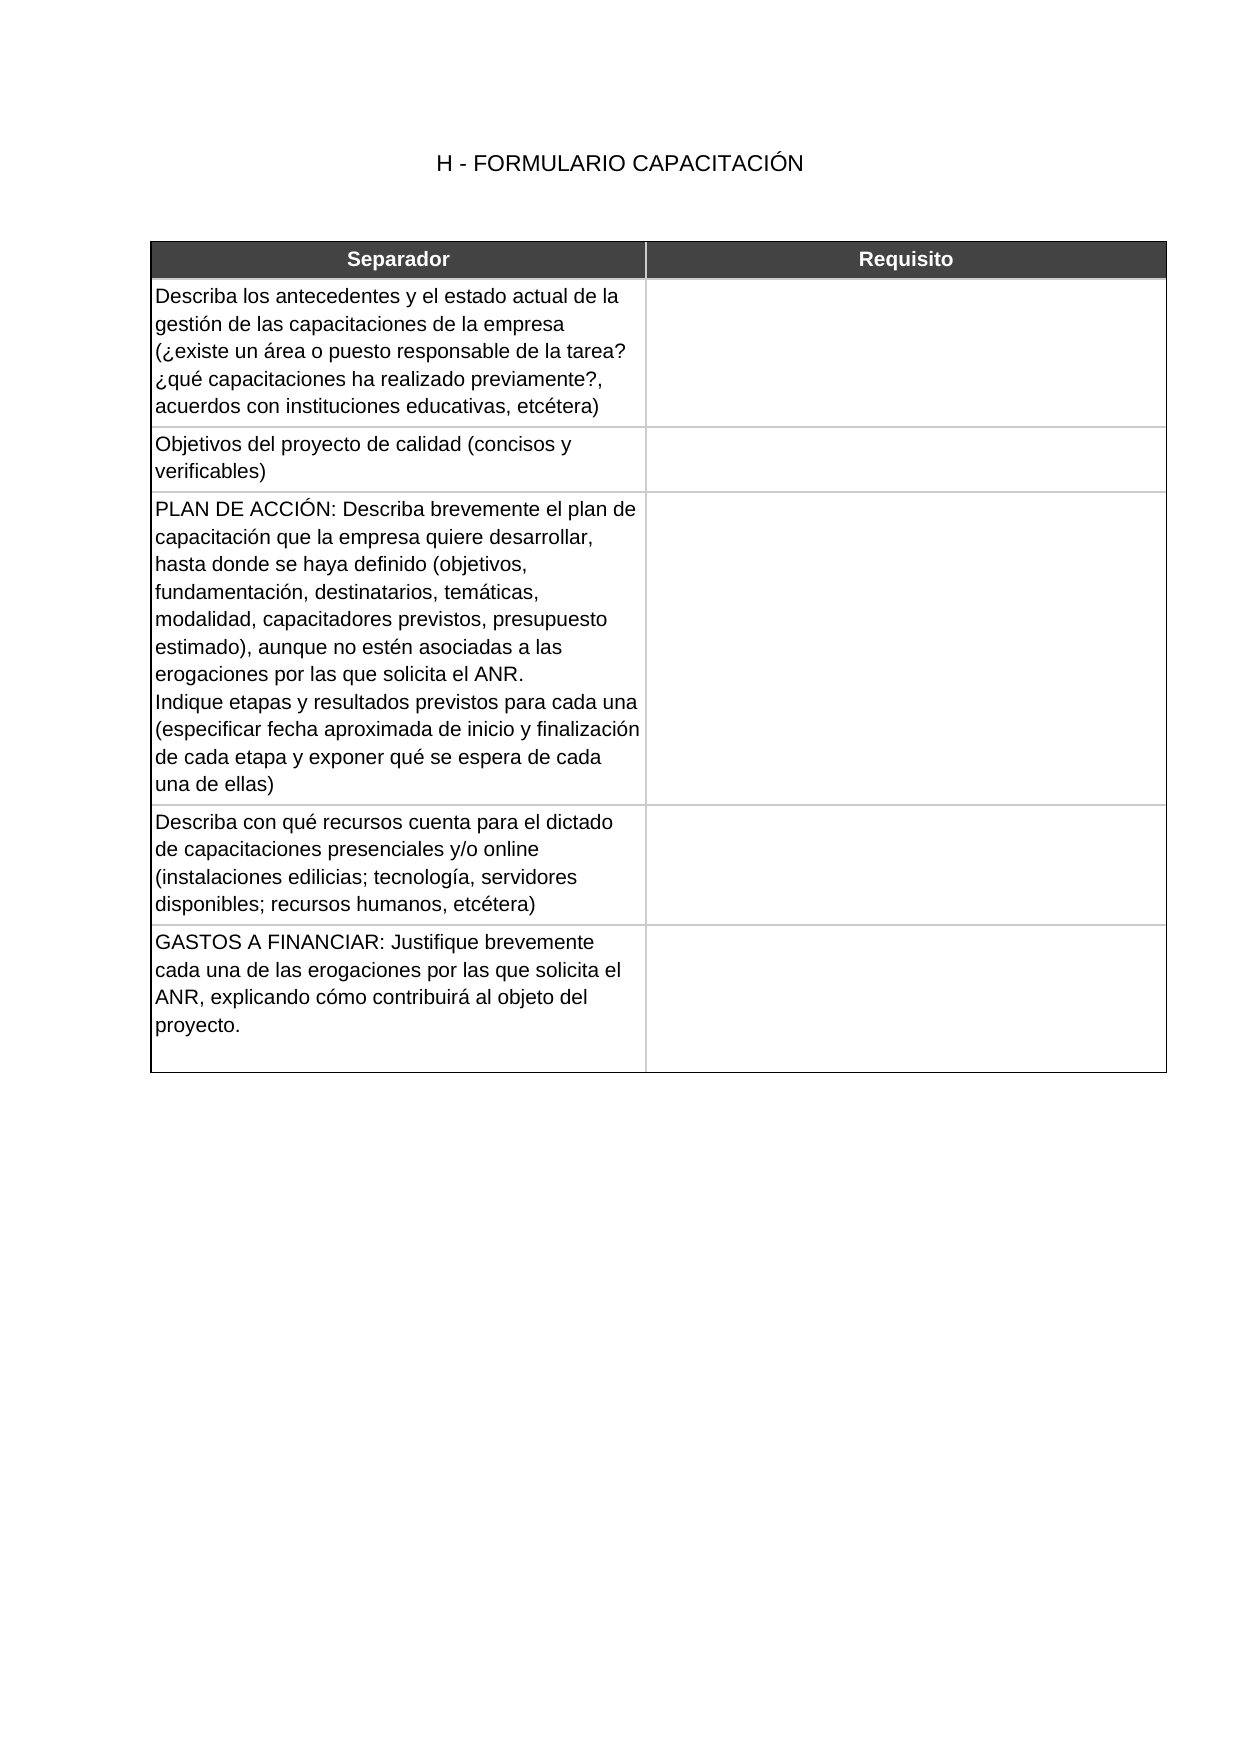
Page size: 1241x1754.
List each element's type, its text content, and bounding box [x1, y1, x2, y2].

table_cell [647, 806, 1166, 924]
table_cell Objetivos del proyecto de calidad (concisos y verificables) [152, 428, 645, 491]
table_header Requisito [647, 242, 1166, 278]
table_cell GASTOS A FINANCIAR: Justifique brevemente cada una de las erogaciones por las que solicita el ANR, explicando cómo contribuirá al objeto del proyecto. [152, 926, 645, 1072]
table_header Separador [152, 242, 645, 278]
table_cell PLAN DE ACCIÓN: Describa brevemente el plan de capacitación que la empresa quiere desarrollar, hasta donde se haya definido (objetivos, fundamentación, destinatarios, temáticas, modalidad, capacitadores previstos, presupuesto estimado), aunque no estén asociadas a las erogaciones por las que solicita el ANR. Indique etapas y resultados previstos para cada una (especificar fecha aproximada de inicio y finalización de cada etapa y exponer qué se espera de cada una de ellas) [152, 493, 645, 804]
table_cell Describa con qué recursos cuenta para el dictado de capacitaciones presenciales y/o online (instalaciones edilicias; tecnología, servidores disponibles; recursos humanos, etcétera) [152, 806, 645, 924]
table_cell [647, 428, 1166, 491]
text H - FORMULARIO CAPACITACIÓN [150, 150, 1090, 176]
table_cell [647, 926, 1166, 1072]
table_cell [647, 493, 1166, 804]
table_cell Describa los antecedentes y el estado actual de la gestión de las capacitaciones de la empresa (¿existe un área o puesto responsable de la tarea? ¿qué capacitaciones ha realizado previamente?, acuerdos con instituciones educativas, etcétera) [152, 280, 645, 426]
table_cell [647, 280, 1166, 426]
